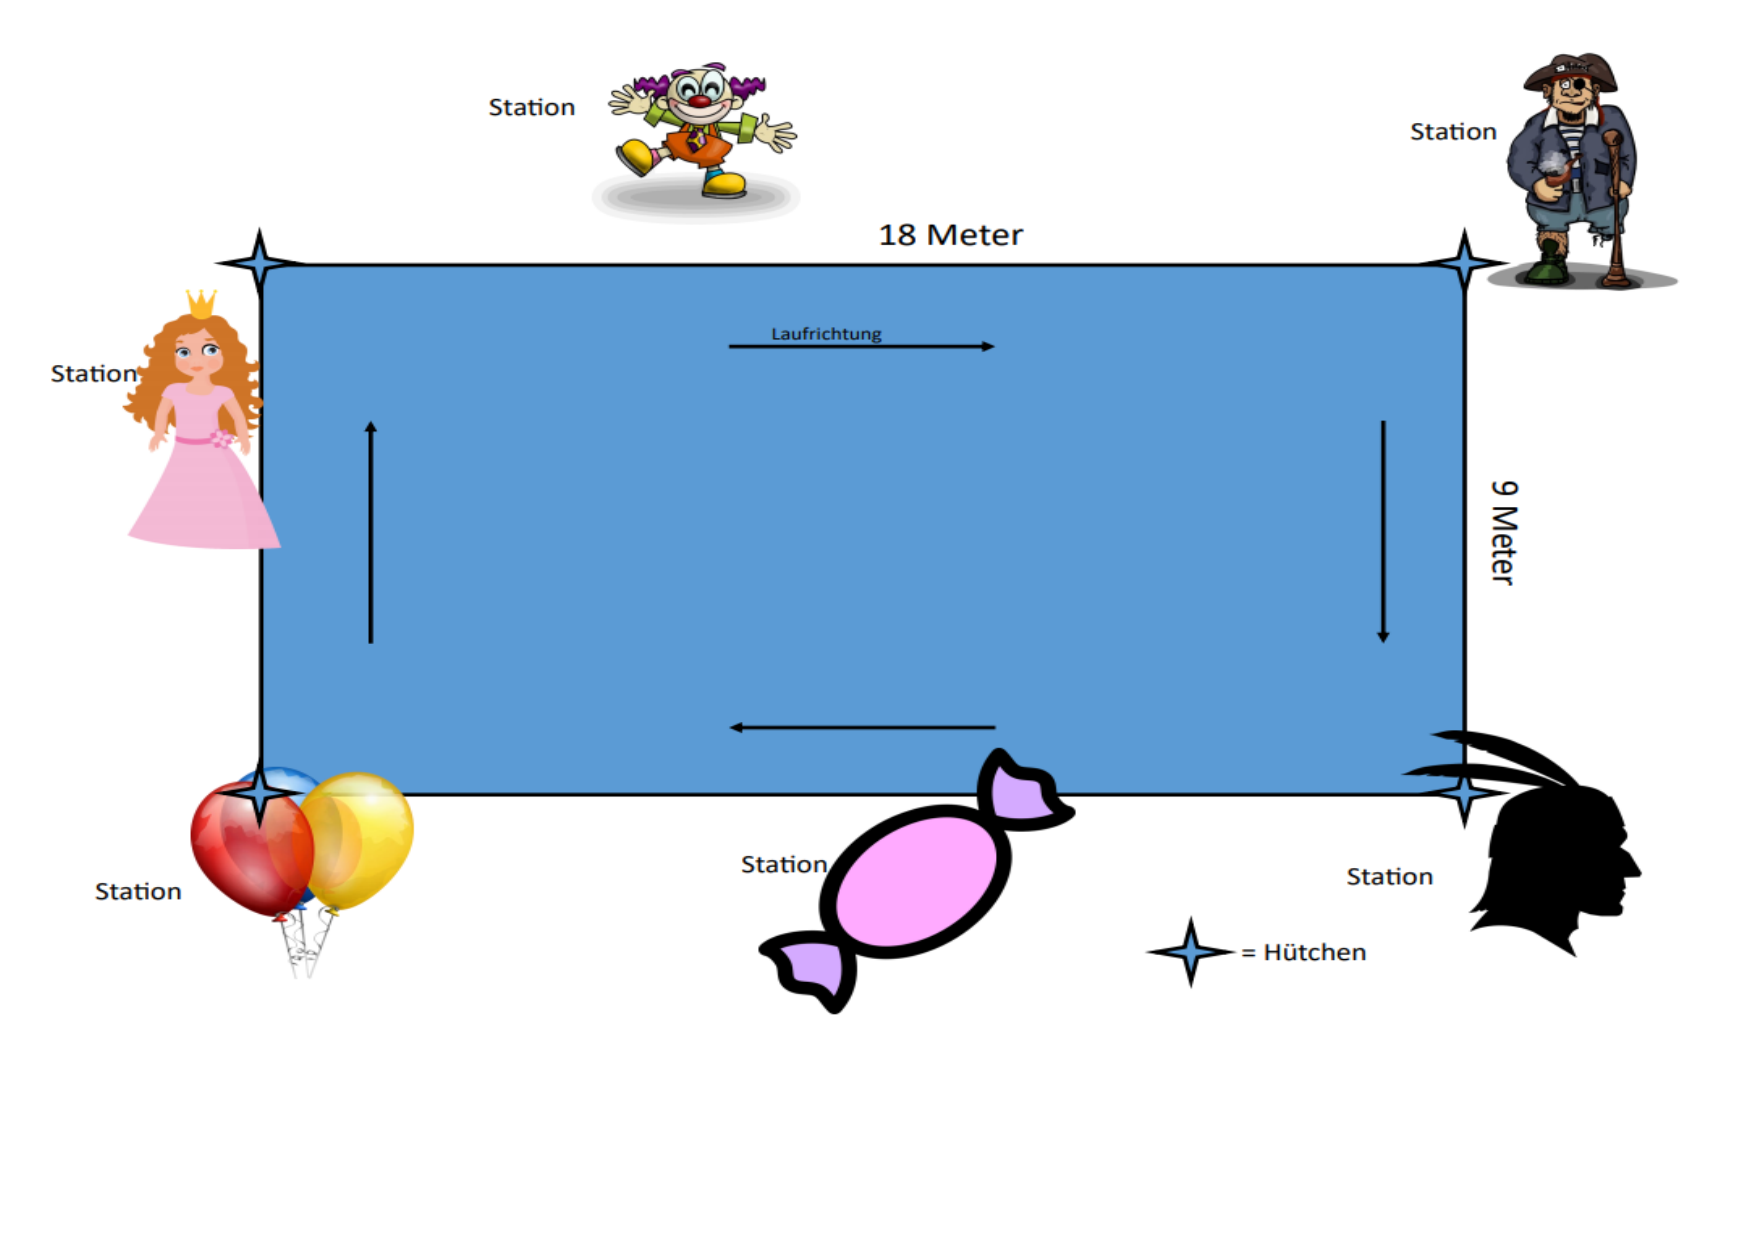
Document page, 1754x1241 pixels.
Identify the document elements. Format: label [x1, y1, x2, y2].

picture [0, 0, 1754, 1032]
